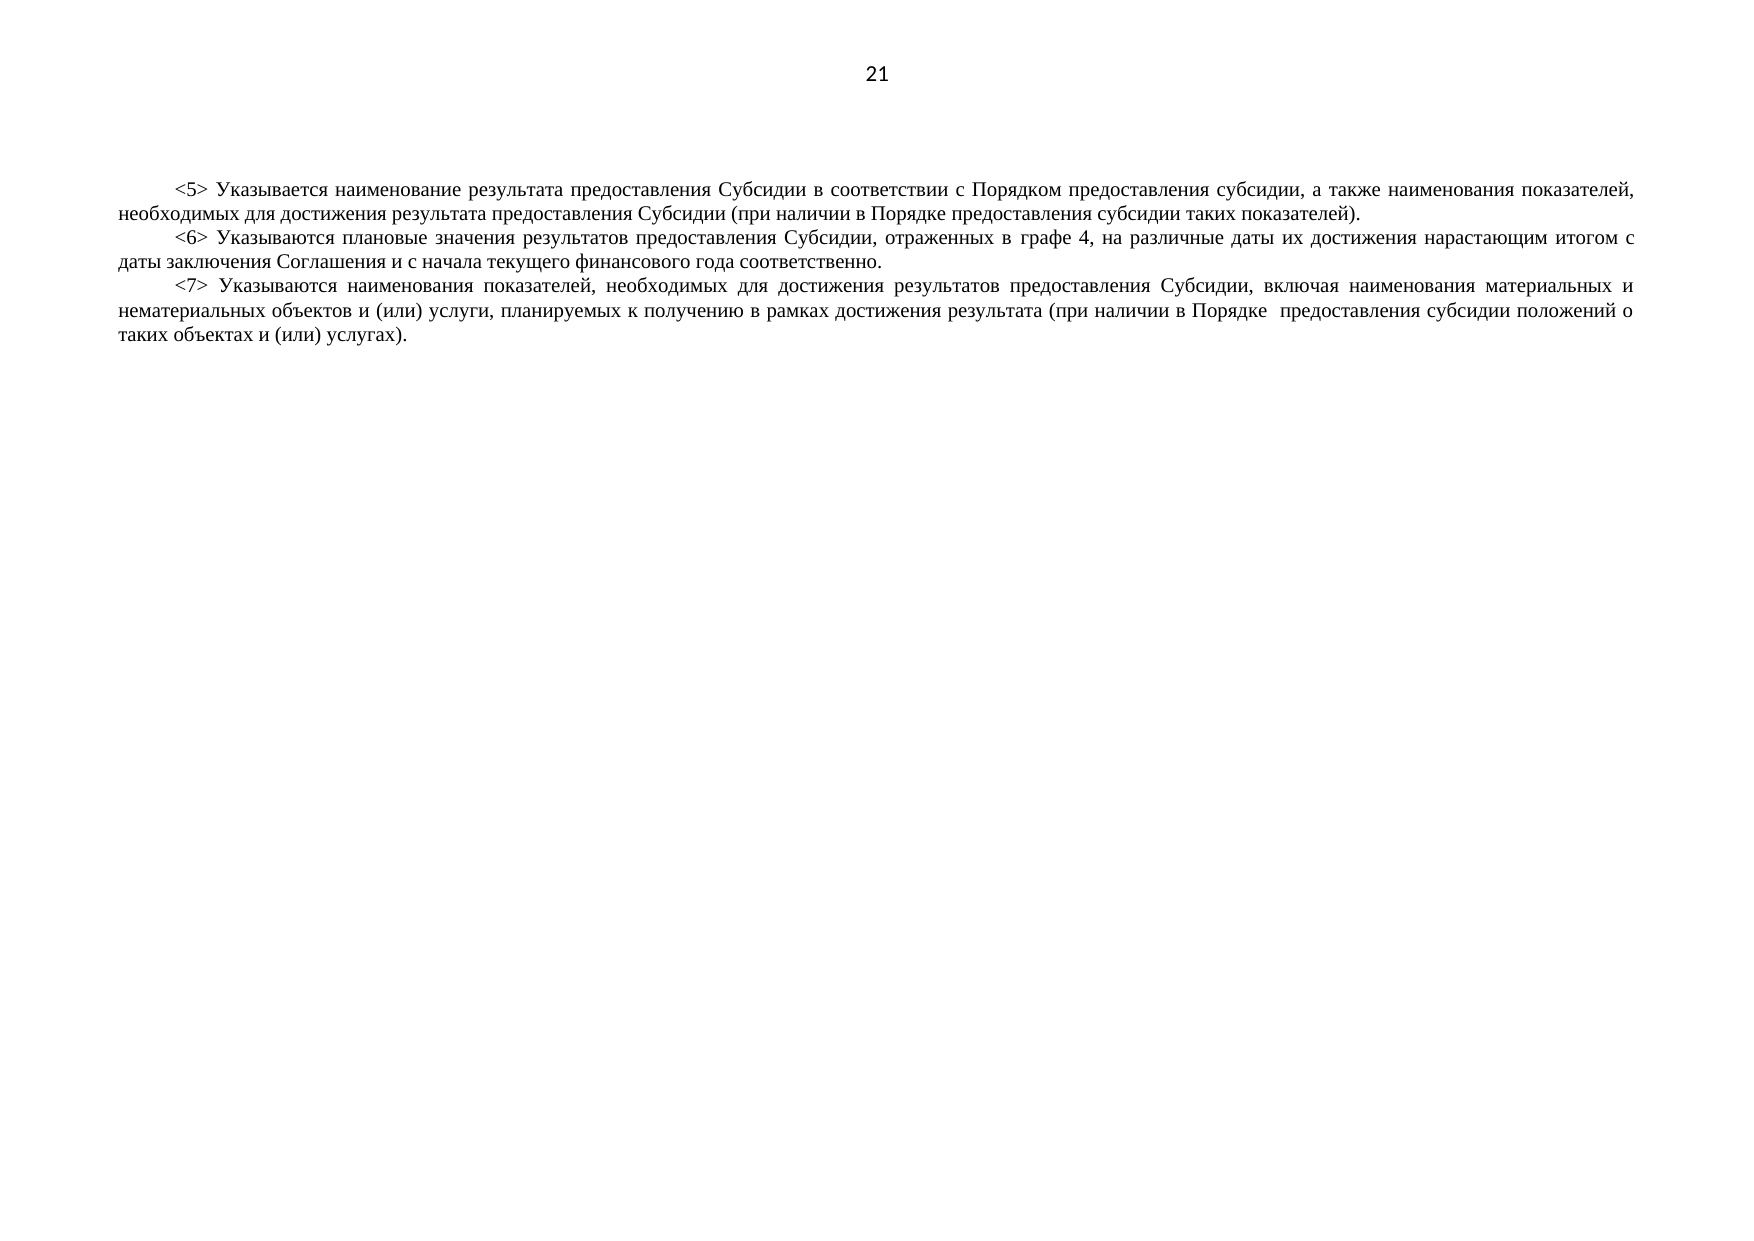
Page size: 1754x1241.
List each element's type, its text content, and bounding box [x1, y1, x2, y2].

text <7> Указываются наименования показателей, необходимых для достижения результатов предоставления Субсидии, включая наименования материальных и нематериальных объектов и (или) услуги, планируемых к получению в рамках достижения результата (при наличии в Порядке предоставления субсидии положений о таких объектах и (или) услугах). [118, 273, 1636, 346]
text <5> Указывается наименование результата предоставления Субсидии в соответствии с Порядком предоставления субсидии, а также наименования показателей, необходимых для достижения результата предоставления Субсидии (при наличии в Порядке предоставления субсидии таких показателей). [118, 177, 1636, 225]
text <6> Указываются плановые значения результатов предоставления Субсидии, отраженных в графе 4, на различные даты их достижения нарастающим итогом с даты заключения Соглашения и с начала текущего финансового года соответственно. [118, 225, 1636, 273]
